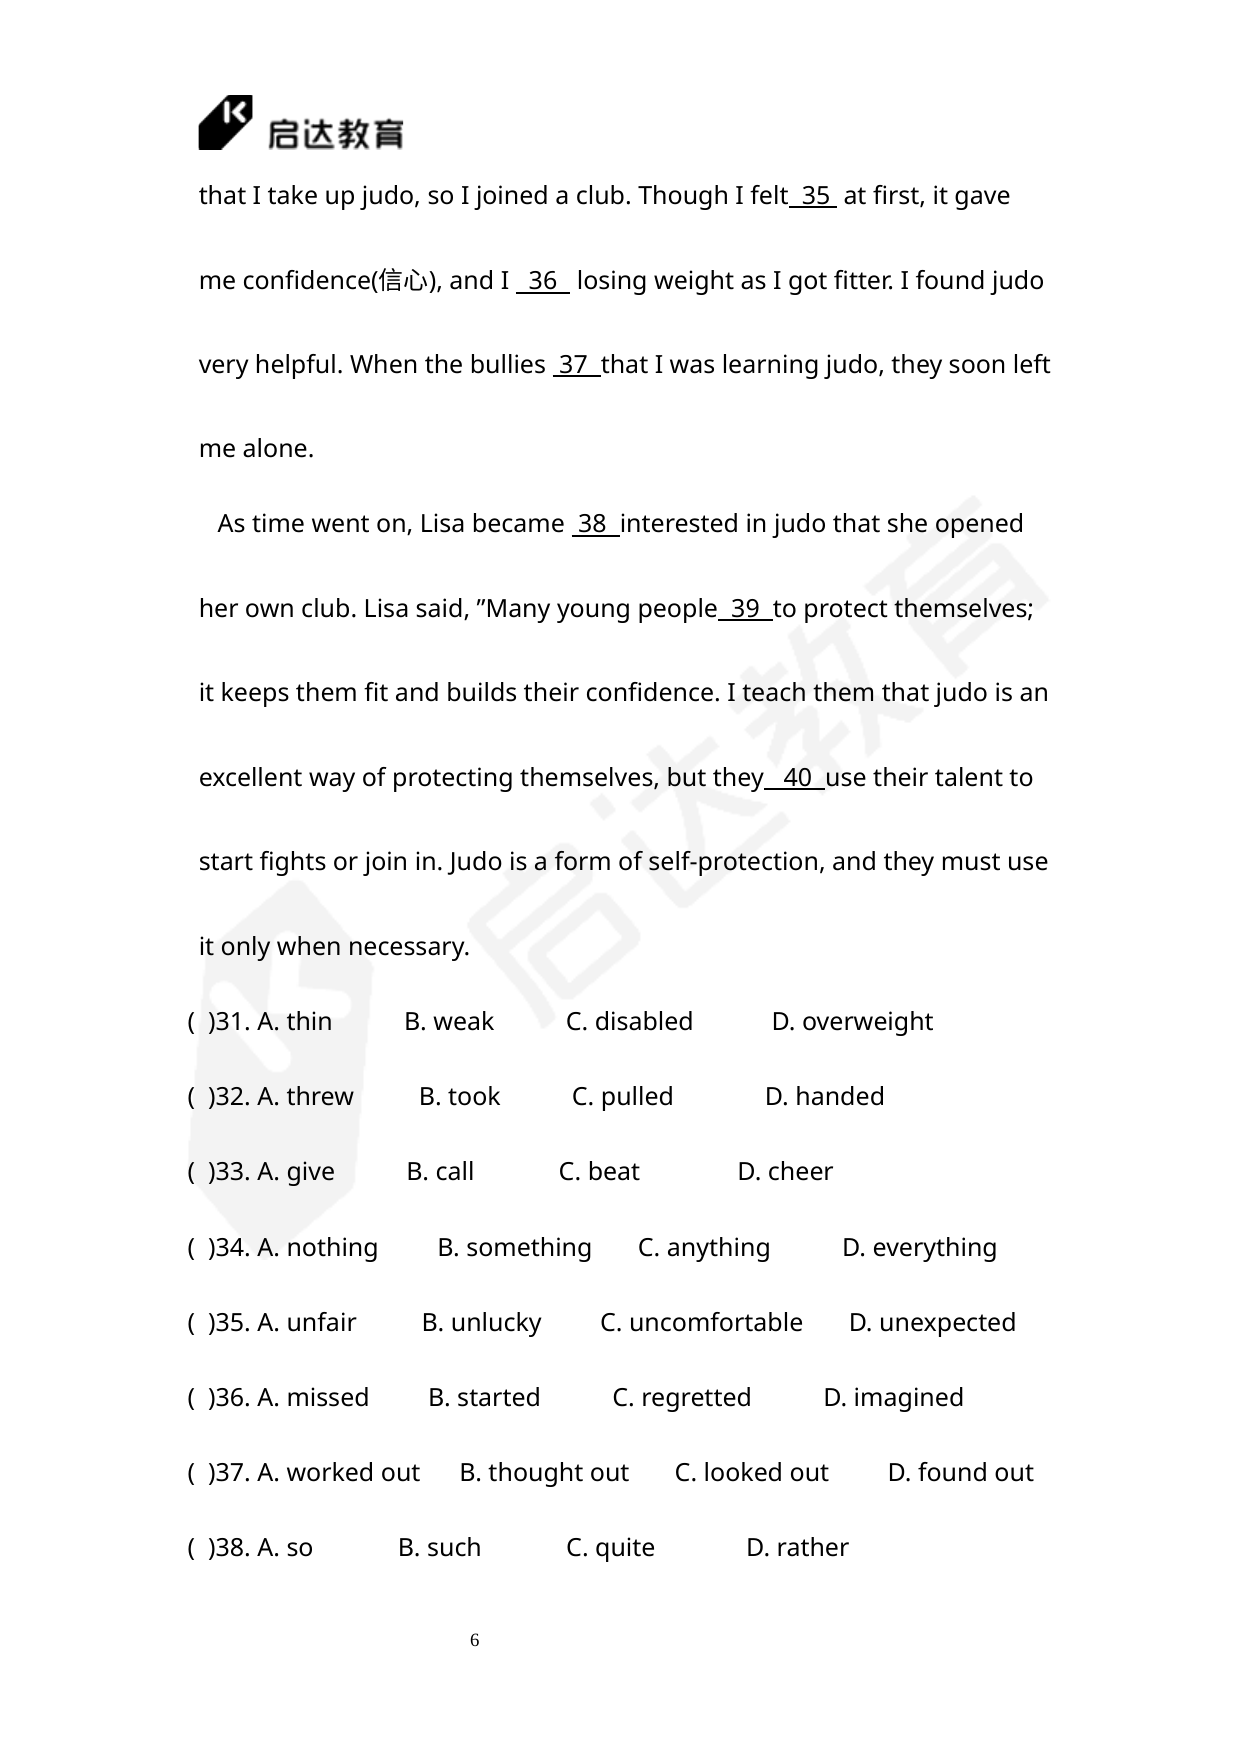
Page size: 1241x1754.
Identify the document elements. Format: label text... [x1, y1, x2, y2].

text ( )35. A. unfair B. unlucky C. uncomfortable D. unexpected [187, 1289, 1053, 1354]
text As time went on, Lisa became 38 interested in judo that she opened her own club. Lisa said, ”Many young people 39 to protect themselves; it keeps them fit and builds their confidence. I teach them that judo is an excellent way of protecting themselves, but they 40 use their talent to start fights or join in. Judo is a form of self-protection, and they must use it only when necessary. [198, 491, 1053, 978]
text ( )36. A. missed B. started C. regretted D. imagined [187, 1364, 1053, 1429]
text ( )34. A. nothing B. something C. anything D. everything [187, 1214, 1053, 1279]
picture [198, 95, 404, 150]
text ( )38. A. so B. such C. quite D. rather [187, 1515, 1053, 1580]
text ( )32. A. threw B. took C. pulled D. handed [187, 1063, 1053, 1128]
text ( )33. A. give B. call C. beat D. cheer [187, 1139, 1053, 1204]
text ( )37. A. worked out B. thought out C. looked out D. found out [187, 1439, 1053, 1504]
text ( )31. A. thin B. weak C. disabled D. overweight [187, 988, 1053, 1053]
